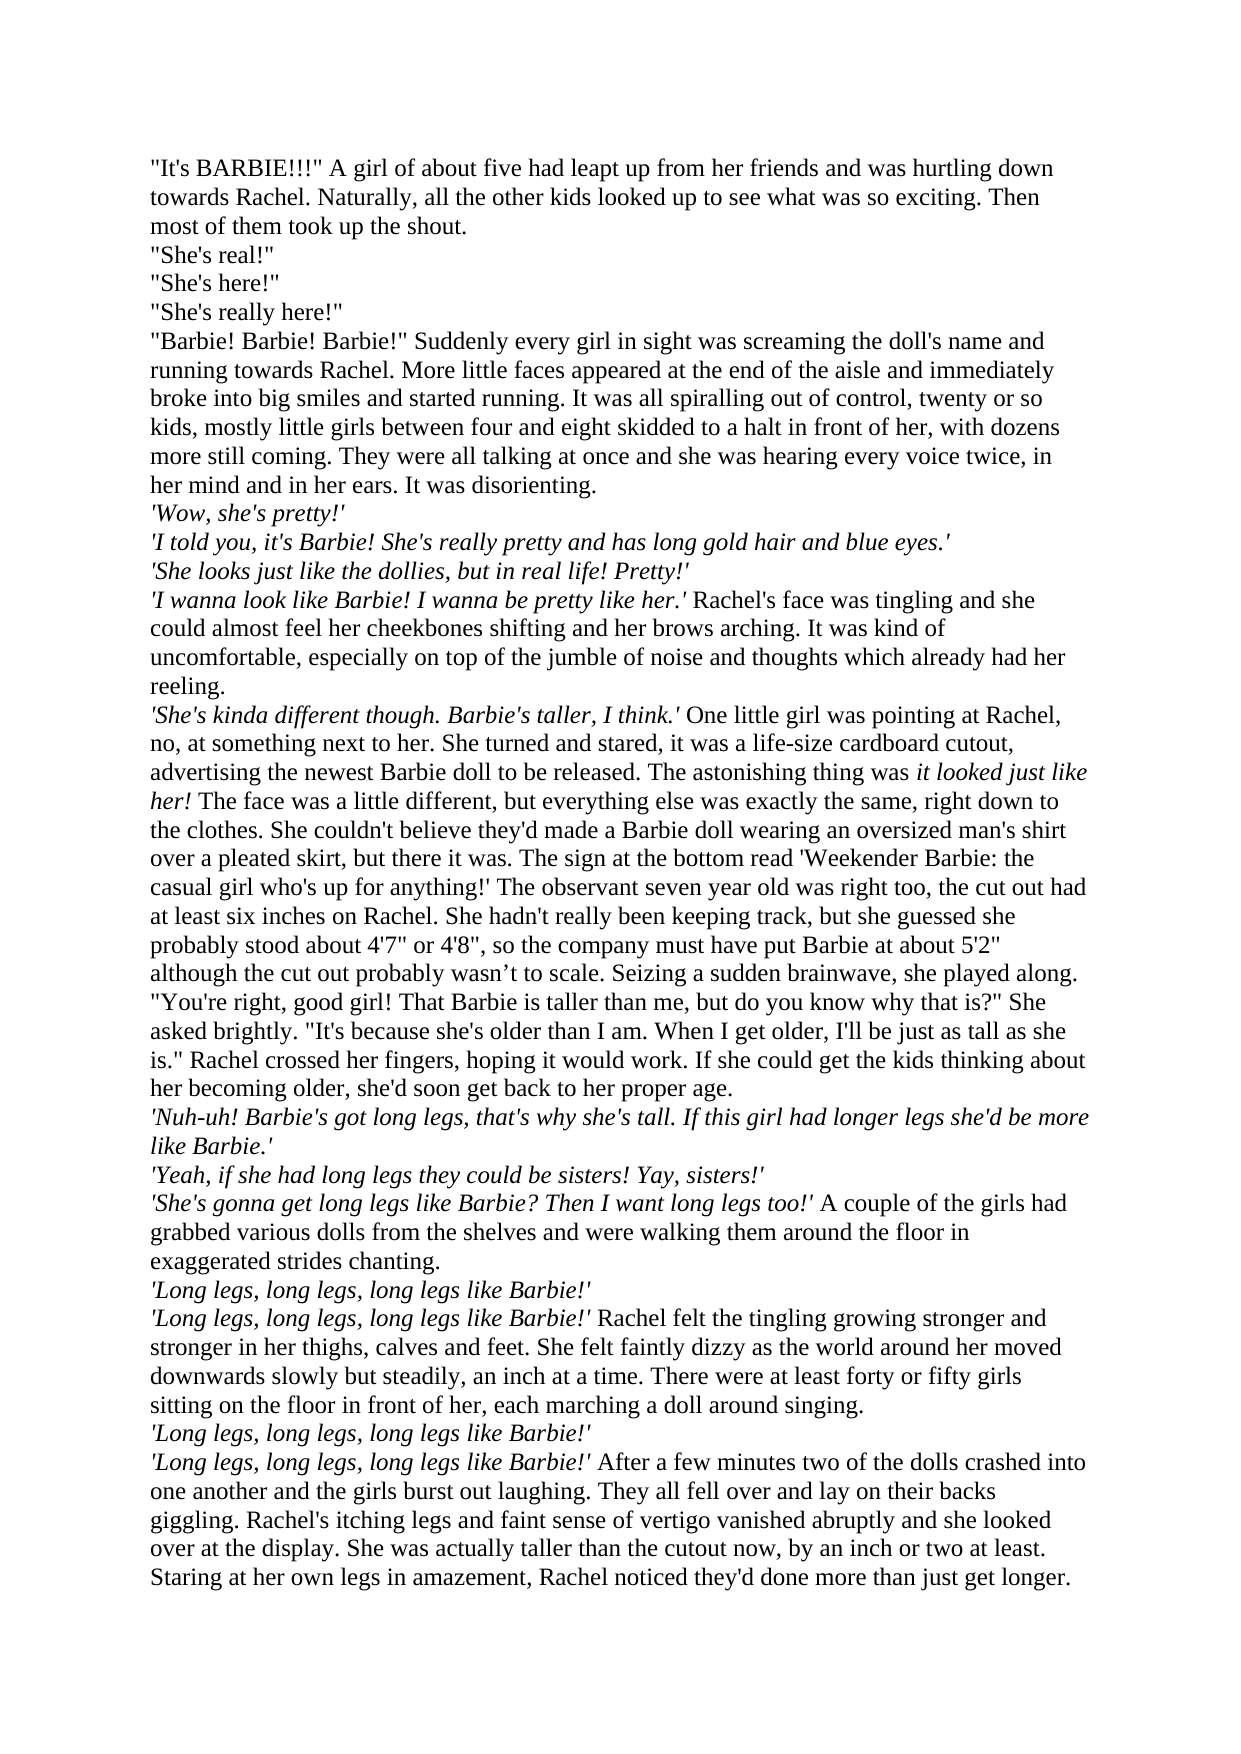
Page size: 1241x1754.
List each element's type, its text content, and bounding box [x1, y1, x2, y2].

text 'Long legs, long legs, long legs like Barbie!' Rachel felt the tingling growing stronger and stronger in her thighs, calves and feet. She felt faintly dizzy as the world around her moved downwards slowly but steadily, an inch at a time. There were at least forty or fifty girls sitting on the floor in front of her, each marching a doll around singing. [150, 1303, 1090, 1418]
text 'She's gonna get long legs like Barbie? Then I want long legs too!' A couple of the girls had grabbed various dolls from the shelves and were walking them around the floor in exaggerated strides chanting. [150, 1188, 1090, 1275]
text "Barbie! Barbie! Barbie!" Suddenly every girl in sight was screaming the doll's name and running towards Rachel. More little faces appeared at the end of the aisle and immediately broke into big smiles and started running. It was all spiralling out of control, twenty or so kids, mostly little girls between four and eight skidded to a halt in front of her, with dozens more still coming. They were all talking at once and she was hearing every voice twice, in her mind and in her ears. It was disorienting. [150, 326, 1090, 498]
text 'Long legs, long legs, long legs like Barbie!' [150, 1418, 1090, 1447]
text 'She looks just like the dollies, but in real life! Pretty!' [150, 556, 1090, 585]
text 'She's kinda different though. Barbie's taller, I think.' One little girl was pointing at Rachel, no, at something next to her. She turned and stared, it was a life-size cardboard cutout, advertising the newest Barbie doll to be released. The astonishing thing was it looked just like her! The face was a little different, but everything else was exactly the same, right down to the clothes. She couldn't believe they'd made a Barbie doll wearing an oversized man's shirt over a pleated skirt, but there it was. The sign at the bottom read 'Weekender Barbie: the casual girl who's up for anything!' The observant seven year old was right too, the cut out had at least six inches on Rachel. She hadn't really been keeping track, but she guessed she probably stood about 4'7" or 4'8", so the company must have put Barbie at about 5'2" although the cut out probably wasn’t to scale. Seizing a sudden brainwave, she played along. [150, 700, 1090, 987]
text "She's really here!" [150, 297, 1090, 326]
text 'Long legs, long legs, long legs like Barbie!' [150, 1275, 1090, 1303]
text 'Yeah, if she had long legs they could be sisters! Yay, sisters!' [150, 1160, 1090, 1188]
text "It's BARBIE!!!" A girl of about five had leapt up from her friends and was hurtling down towards Rachel. Naturally, all the other kids looked up to see what was so exciting. Then most of them took up the shout. [150, 153, 1090, 240]
text 'I told you, it's Barbie! She's really pretty and has long gold hair and blue eyes.' [150, 527, 1090, 556]
text 'I wanna look like Barbie! I wanna be pretty like her.' Rachel's face was tingling and she could almost feel her cheekbones shifting and her brows arching. It was kind of uncomfortable, especially on top of the jumble of noise and thoughts which already had her reeling. [150, 585, 1090, 700]
text 'Wow, she's pretty!' [150, 498, 1090, 527]
text "She's here!" [150, 268, 1090, 297]
text 'Nuh-uh! Barbie's got long legs, that's why she's tall. If this girl had longer legs she'd be more like Barbie.' [150, 1102, 1090, 1160]
text "You're right, good girl! That Barbie is taller than me, but do you know why that is?" She asked brightly. "It's because she's older than I am. When I get older, I'll be just as tall as she is." Rachel crossed her fingers, hoping it would work. If she could get the kids thinking about her becoming older, she'd soon get back to her proper age. [150, 987, 1090, 1102]
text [150, 1447, 1090, 1591]
text "She's real!" [150, 240, 1090, 268]
